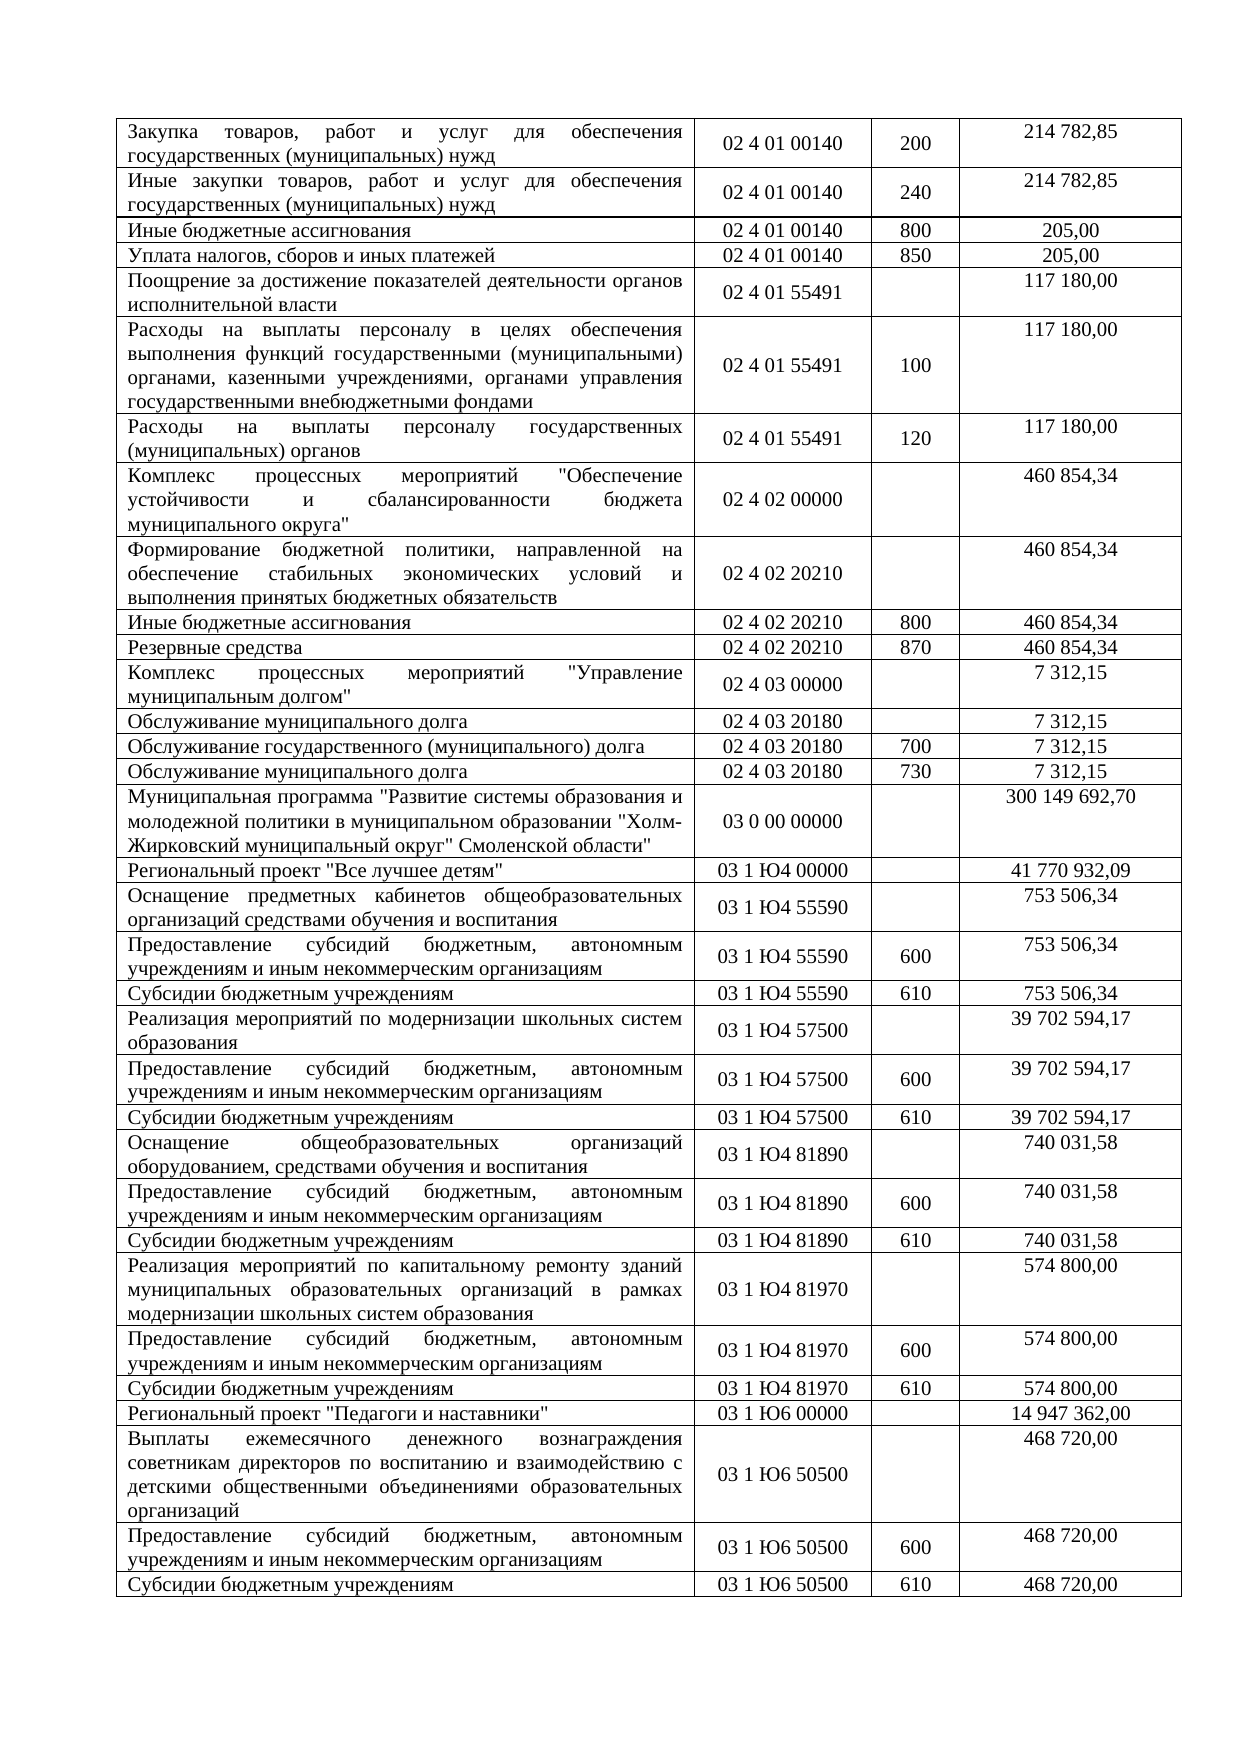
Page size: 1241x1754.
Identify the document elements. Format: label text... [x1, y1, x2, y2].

table_cell Комплекс процессных мероприятий "Обеспечение устойчивости и сбалансированности бюджета муниципального округа" [117, 463, 694, 536]
table_cell Закупка товаров, работ и услуг для обеспечения государственных (муниципальных) нужд [117, 119, 694, 167]
table_cell 03 1 Ю6 50500 [695, 1523, 871, 1571]
table_cell [872, 463, 959, 536]
table_cell 03 1 Ю4 00000 [695, 858, 871, 882]
table_cell 600 [872, 1055, 959, 1103]
table_cell Поощрение за достижение показателей деятельности органов исполнительной власти [117, 268, 694, 316]
table_cell 41 770 932,09 [960, 858, 1181, 882]
table_cell 03 1 Ю4 81970 [695, 1253, 871, 1325]
table_cell 39 702 594,17 [960, 1105, 1181, 1129]
table_cell 14 947 362,00 [960, 1401, 1181, 1425]
table_cell 02 4 01 55491 [695, 268, 871, 316]
table_cell 03 1 Ю4 57500 [695, 1006, 871, 1054]
table_cell Иные закупки товаров, работ и услуг для обеспечения государственных (муниципальных) нужд [117, 168, 694, 216]
table_cell Предоставление субсидий бюджетным, автономным учреждениям и иным некоммерческим организациям [117, 1055, 694, 1103]
table_cell 574 800,00 [960, 1376, 1181, 1399]
table_cell 02 4 03 00000 [695, 660, 871, 708]
table_cell 03 0 00 00000 [695, 785, 871, 857]
table_cell 02 4 03 20180 [695, 759, 871, 783]
table_cell 03 1 Ю6 50500 [695, 1572, 871, 1596]
table_cell [872, 268, 959, 316]
table_cell 120 [872, 414, 959, 462]
table_cell 03 1 Ю4 81890 [695, 1228, 871, 1252]
table_cell Обслуживание муниципального долга [117, 709, 694, 733]
table_cell 03 1 Ю6 50500 [695, 1426, 871, 1522]
table_cell 03 1 Ю4 55590 [695, 981, 871, 1005]
table_cell 460 854,34 [960, 635, 1181, 659]
table_cell Субсидии бюджетным учреждениям [117, 1376, 694, 1399]
table_cell 39 702 594,17 [960, 1055, 1181, 1103]
table_cell 03 1 Ю4 57500 [695, 1105, 871, 1129]
table_cell 205,00 [960, 243, 1181, 267]
table_cell 468 720,00 [960, 1523, 1181, 1571]
table_cell Иные бюджетные ассигнования [117, 610, 694, 634]
table_cell Субсидии бюджетным учреждениям [117, 1572, 694, 1596]
table_cell 02 4 02 00000 [695, 463, 871, 536]
table_cell 03 1 Ю4 55590 [695, 932, 871, 980]
table_cell 610 [872, 1228, 959, 1252]
table_cell 214 782,85 [960, 119, 1181, 167]
table_cell 460 854,34 [960, 463, 1181, 536]
table_cell Субсидии бюджетным учреждениям [117, 981, 694, 1005]
table_cell 02 4 01 00140 [695, 168, 871, 216]
table_cell [872, 660, 959, 708]
table_cell 02 4 03 20180 [695, 709, 871, 733]
table_cell [872, 1253, 959, 1325]
table_cell [872, 709, 959, 733]
table_cell Обслуживание государственного (муниципального) долга [117, 734, 694, 758]
table_cell 117 180,00 [960, 414, 1181, 462]
table_cell 03 1 Ю4 81970 [695, 1376, 871, 1399]
table_cell Уплата налогов, сборов и иных платежей [117, 243, 694, 267]
table_cell Региональный проект "Все лучшее детям" [117, 858, 694, 882]
table_cell 240 [872, 168, 959, 216]
table_cell 7 312,15 [960, 709, 1181, 733]
table_cell Резервные средства [117, 635, 694, 659]
table_cell 02 4 03 20180 [695, 734, 871, 758]
table_cell 100 [872, 317, 959, 413]
table_cell [872, 1426, 959, 1522]
table_cell Расходы на выплаты персоналу государственных (муниципальных) органов [117, 414, 694, 462]
table_cell 753 506,34 [960, 883, 1181, 931]
table_cell 02 4 02 20210 [695, 610, 871, 634]
table_cell 600 [872, 1179, 959, 1227]
table_cell Субсидии бюджетным учреждениям [117, 1228, 694, 1252]
table_cell Предоставление субсидий бюджетным, автономным учреждениям и иным некоммерческим организациям [117, 1523, 694, 1571]
table_cell 850 [872, 243, 959, 267]
table_cell 468 720,00 [960, 1426, 1181, 1522]
table_cell Муниципальная программа "Развитие системы образования и молодежной политики в муниципальном образовании "Холм-Жирковский муниципальный округ" Смоленской области" [117, 785, 694, 857]
table_cell 02 4 02 20210 [695, 537, 871, 609]
table_cell 02 4 01 55491 [695, 414, 871, 462]
table_cell 610 [872, 1572, 959, 1596]
table_cell 117 180,00 [960, 317, 1181, 413]
table_cell [872, 1006, 959, 1054]
table_cell 800 [872, 610, 959, 634]
table_cell Оснащение предметных кабинетов общеобразовательных организаций средствами обучения и воспитания [117, 883, 694, 931]
table_cell 600 [872, 932, 959, 980]
table_cell 117 180,00 [960, 268, 1181, 316]
table_cell 200 [872, 119, 959, 167]
table_cell Предоставление субсидий бюджетным, автономным учреждениям и иным некоммерческим организациям [117, 1179, 694, 1227]
table_cell 600 [872, 1326, 959, 1374]
table_cell 574 800,00 [960, 1326, 1181, 1374]
table_cell 03 1 Ю4 81890 [695, 1130, 871, 1178]
table_cell 03 1 Ю4 81970 [695, 1326, 871, 1374]
table_cell 39 702 594,17 [960, 1006, 1181, 1054]
table_cell 02 4 01 00140 [695, 218, 871, 242]
table_cell 740 031,58 [960, 1228, 1181, 1252]
table_cell 7 312,15 [960, 660, 1181, 708]
table_cell Субсидии бюджетным учреждениям [117, 1105, 694, 1129]
table_cell 7 312,15 [960, 759, 1181, 783]
table_cell 610 [872, 1376, 959, 1399]
table_cell Оснащение общеобразовательных организаций оборудованием, средствами обучения и воспитания [117, 1130, 694, 1178]
table_cell [872, 785, 959, 857]
table_cell [872, 1130, 959, 1178]
table_cell Формирование бюджетной политики, направленной на обеспечение стабильных экономических условий и выполнения принятых бюджетных обязательств [117, 537, 694, 609]
table_cell 740 031,58 [960, 1179, 1181, 1227]
table_cell 02 4 02 20210 [695, 635, 871, 659]
table_cell Иные бюджетные ассигнования [117, 218, 694, 242]
table_cell 03 1 Ю4 81890 [695, 1179, 871, 1227]
table_cell 03 1 Ю4 57500 [695, 1055, 871, 1103]
table_cell 02 4 01 55491 [695, 317, 871, 413]
table_cell [872, 537, 959, 609]
table_cell 02 4 01 00140 [695, 243, 871, 267]
table_cell 02 4 01 00140 [695, 119, 871, 167]
table_cell 753 506,34 [960, 932, 1181, 980]
table_cell 7 312,15 [960, 734, 1181, 758]
table_cell Комплекс процессных мероприятий "Управление муниципальным долгом" [117, 660, 694, 708]
table_cell 214 782,85 [960, 168, 1181, 216]
table_cell 574 800,00 [960, 1253, 1181, 1325]
table_cell 740 031,58 [960, 1130, 1181, 1178]
table_cell Обслуживание муниципального долга [117, 759, 694, 783]
table_cell [872, 883, 959, 931]
table_cell 460 854,34 [960, 537, 1181, 609]
table_cell 205,00 [960, 218, 1181, 242]
table_cell [872, 858, 959, 882]
table_cell 468 720,00 [960, 1572, 1181, 1596]
table_cell [872, 1401, 959, 1425]
table_cell Реализация мероприятий по капитальному ремонту зданий муниципальных образовательных организаций в рамках модернизации школьных систем образования [117, 1253, 694, 1325]
table_cell 753 506,34 [960, 981, 1181, 1005]
table_cell 03 1 Ю4 55590 [695, 883, 871, 931]
table_cell 03 1 Ю6 00000 [695, 1401, 871, 1425]
table_cell 800 [872, 218, 959, 242]
table_cell Предоставление субсидий бюджетным, автономным учреждениям и иным некоммерческим организациям [117, 1326, 694, 1374]
table_cell Региональный проект "Педагоги и наставники" [117, 1401, 694, 1425]
table_cell 610 [872, 1105, 959, 1129]
table_cell 700 [872, 734, 959, 758]
table_cell 600 [872, 1523, 959, 1571]
table_cell 610 [872, 981, 959, 1005]
table_cell 460 854,34 [960, 610, 1181, 634]
table_cell Предоставление субсидий бюджетным, автономным учреждениям и иным некоммерческим организациям [117, 932, 694, 980]
table_cell Выплаты ежемесячного денежного вознаграждения советникам директоров по воспитанию и взаимодействию с детскими общественными объединениями образовательных организаций [117, 1426, 694, 1522]
table_cell 300 149 692,70 [960, 785, 1181, 857]
table_cell 870 [872, 635, 959, 659]
table_cell 730 [872, 759, 959, 783]
table_cell Реализация мероприятий по модернизации школьных систем образования [117, 1006, 694, 1054]
